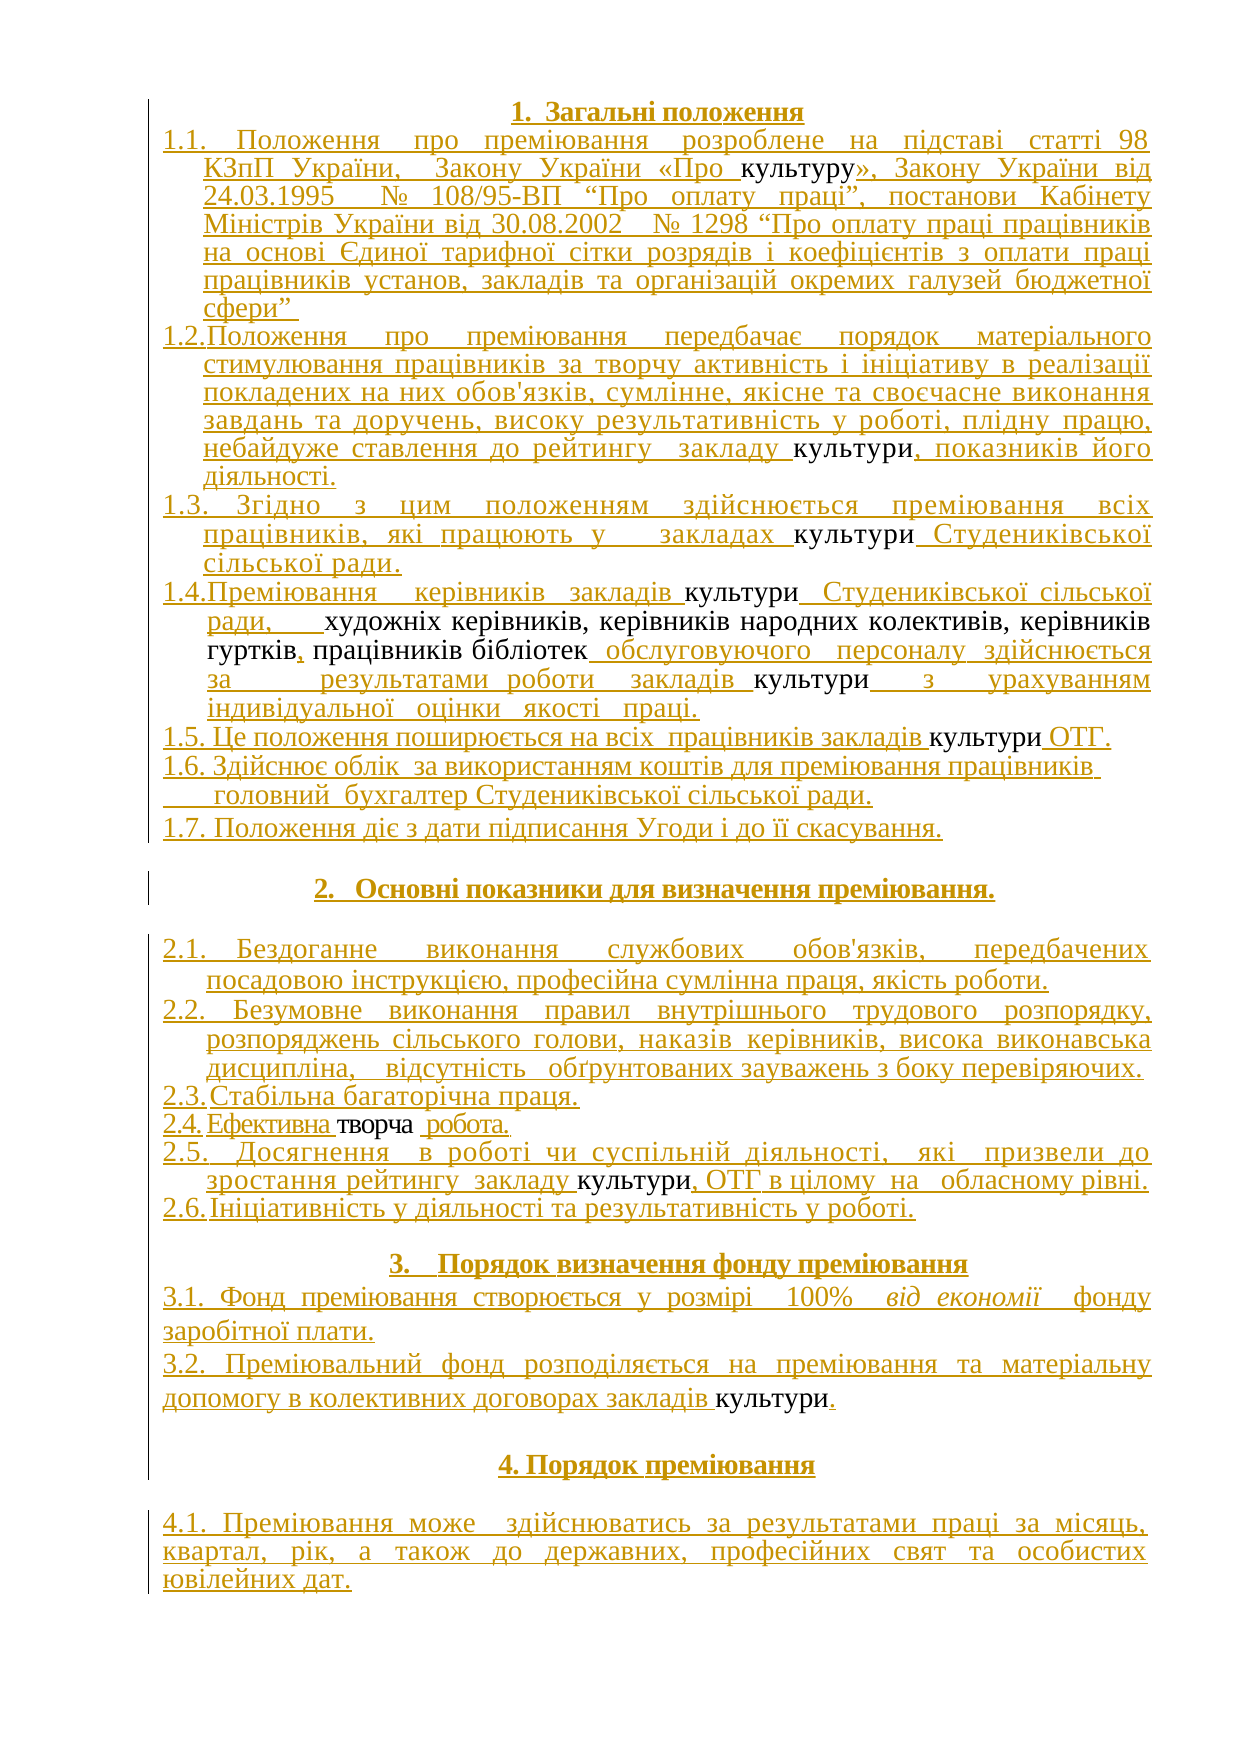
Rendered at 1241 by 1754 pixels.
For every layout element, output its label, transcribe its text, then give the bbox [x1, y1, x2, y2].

list культури [162, 491, 1152, 516]
text культурихудожніх керівників, керівників народних колективів, керівників гуртків працівників бібліотеккультури [162, 578, 1152, 723]
text культури [162, 1346, 1152, 1375]
text культури [162, 723, 1152, 752]
text культури [162, 1376, 1152, 1413]
list культури [162, 348, 1152, 491]
list культури [162, 1139, 1152, 1163]
list культури [162, 517, 1152, 578]
list культури [162, 323, 1152, 347]
list творча [162, 1111, 1152, 1139]
list культури [162, 1164, 1152, 1195]
list культуру [162, 127, 1152, 323]
